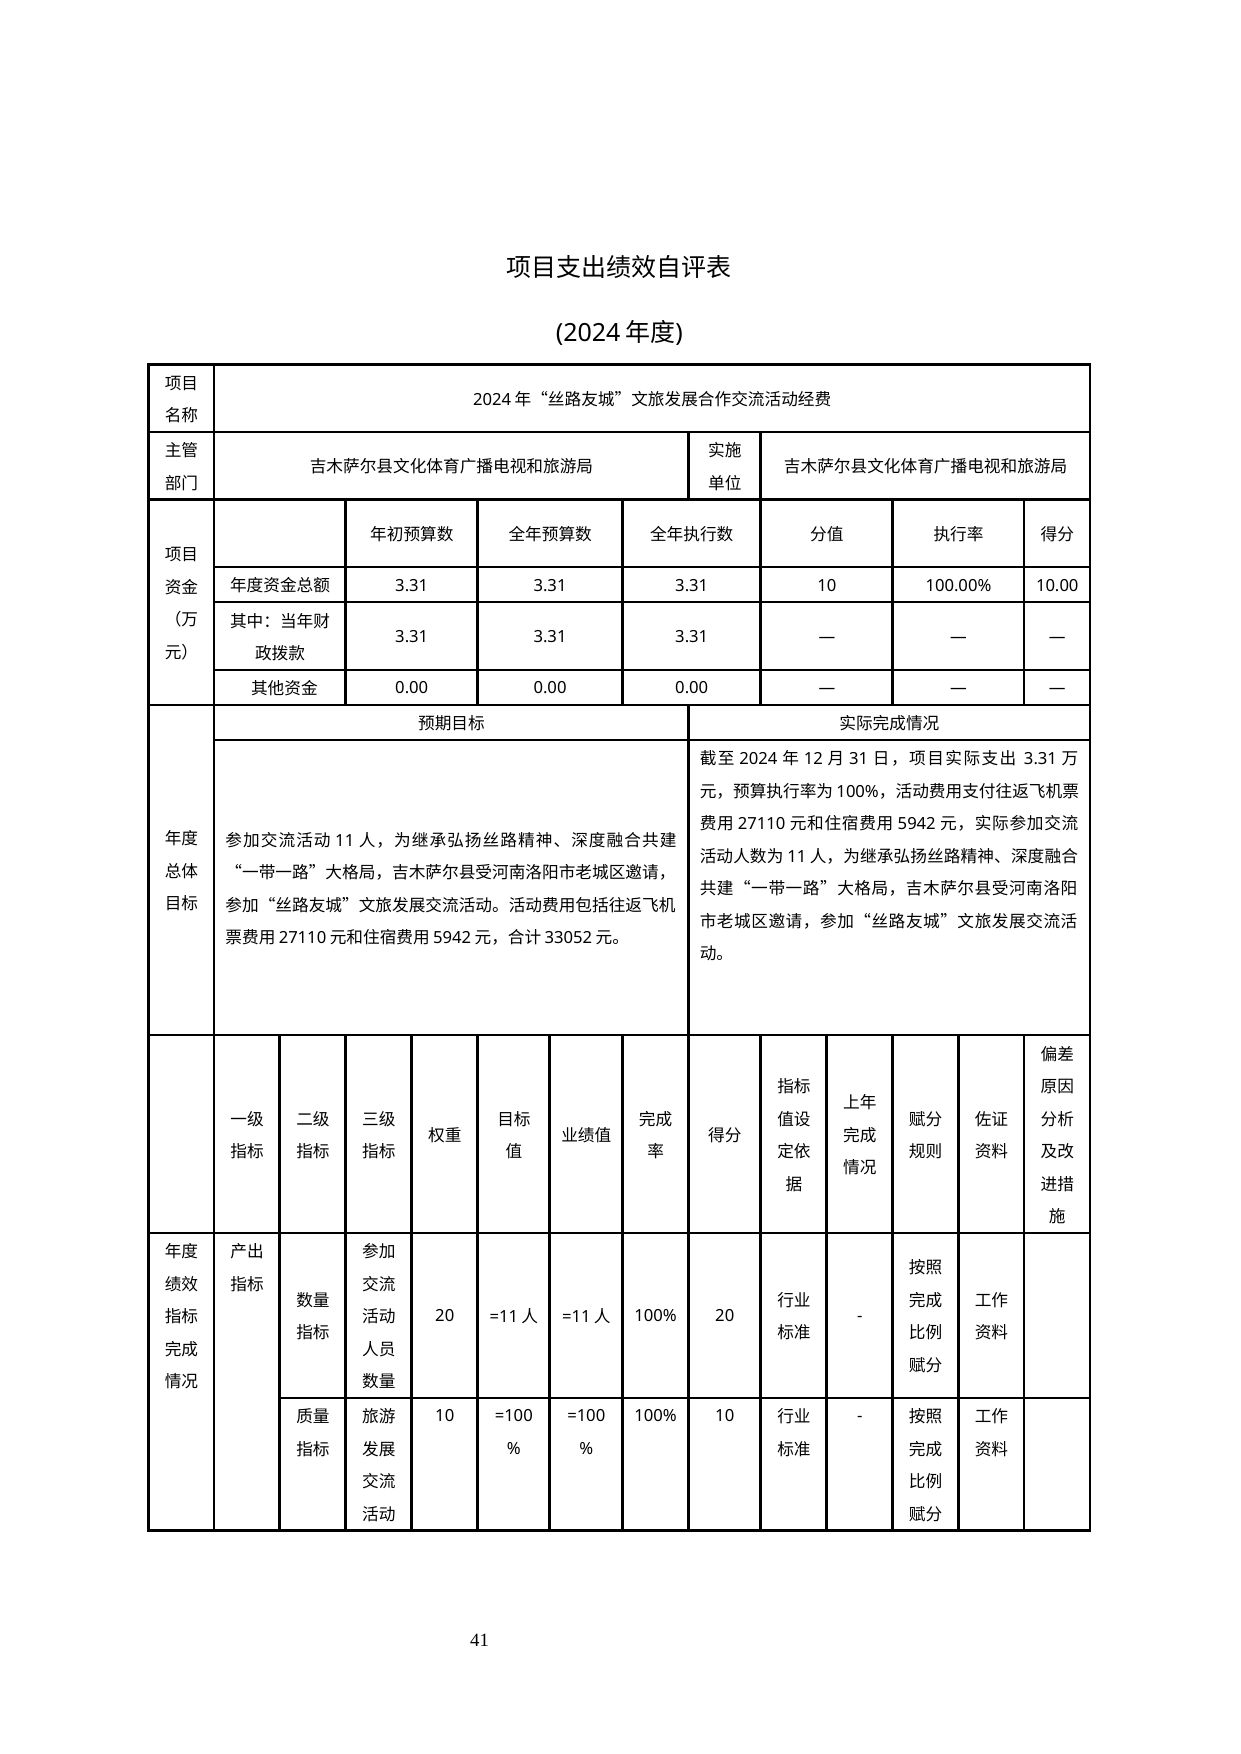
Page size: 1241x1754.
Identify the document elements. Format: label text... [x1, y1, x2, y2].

table_cell 旅游发展交流活动完成率 [347, 1399, 410, 1529]
table_cell (2024年度) [148, 298, 1090, 363]
table_cell 0.00 [479, 671, 621, 703]
table_cell — [894, 671, 1023, 703]
table_cell 分值 [762, 501, 891, 566]
table_cell 一级指标 [215, 1036, 278, 1231]
table_cell [1025, 1399, 1089, 1529]
table_cell 项目名称 [150, 366, 213, 431]
table_cell 10 [413, 1399, 476, 1529]
table_cell 100% [624, 1234, 687, 1396]
table_cell 100% [624, 1399, 687, 1529]
table_cell 10.00 [1025, 568, 1089, 601]
table_cell — [1025, 603, 1089, 668]
table_cell 工作资料 [960, 1399, 1023, 1529]
table_cell 吉木萨尔县文化体育广播电视和旅游局 [215, 433, 687, 498]
table_cell =11人 [551, 1234, 621, 1396]
table_cell 目标值 [479, 1036, 548, 1231]
table_cell 3.31 [624, 603, 759, 668]
table_cell 20 [413, 1234, 476, 1396]
table_cell 3.31 [347, 603, 476, 668]
table_cell 2024年“丝路友城”文旅发展合作交流活动经费 [215, 366, 1089, 431]
table_cell 参加交流活动11人，为继承弘扬丝路精神、深度融合共建“一带一路”大格局，吉木萨尔县受河南洛阳市老城区邀请，参加“丝路友城”文旅发展交流活动。活动费用包括往返飞机票费用27110元和住宿费用5942元，合计33052元。 [215, 741, 687, 1034]
table_header 项目支出绩效自评表 [148, 233, 1090, 298]
table_cell 得分 [690, 1036, 759, 1231]
table_cell 年初预算数 [347, 501, 476, 566]
table_cell 产出指标 [215, 1234, 278, 1529]
table_cell 数量指标 [281, 1234, 344, 1396]
table_cell 20 [690, 1234, 759, 1396]
table_cell 其他资金 [215, 671, 344, 703]
table_cell 10 [690, 1399, 759, 1529]
table_cell 偏差原因分析及改进措施 [1025, 1036, 1089, 1231]
table_cell 0.00 [624, 671, 759, 703]
table_cell 预期目标 [215, 706, 687, 739]
table_cell - [828, 1234, 891, 1396]
table_cell [150, 1036, 213, 1231]
table_cell — [762, 671, 891, 703]
table_cell 年度总体目标 [150, 706, 213, 1034]
table_cell - [828, 1399, 891, 1529]
table_cell — [1025, 671, 1089, 703]
table_cell 10 [762, 568, 891, 601]
table_cell 主管部门 [150, 433, 213, 498]
table_cell 权重 [413, 1036, 476, 1231]
table_cell 行业标准 [762, 1234, 825, 1396]
table_cell 实际完成情况 [690, 706, 1089, 739]
table_cell 参加交流活动人员数量 [347, 1234, 410, 1396]
table_cell 执行率 [894, 501, 1023, 566]
table_cell — [894, 603, 1023, 668]
table_cell 3.31 [479, 603, 621, 668]
table_cell 年度资金总额 [215, 568, 344, 601]
table_cell 按照完成比例赋分 [894, 1234, 957, 1396]
table_cell 佐证资料 [960, 1036, 1023, 1231]
table_cell — [762, 603, 891, 668]
table_cell 按照完成比例赋分 [894, 1399, 957, 1529]
table_cell 0.00 [347, 671, 476, 703]
table_cell =100% [551, 1399, 621, 1529]
table_cell 赋分规则 [894, 1036, 957, 1231]
table_cell 全年预算数 [479, 501, 621, 566]
table_cell =100% [479, 1399, 548, 1529]
table_cell 吉木萨尔县文化体育广播电视和旅游局 [762, 433, 1089, 498]
table_cell 三级指标 [347, 1036, 410, 1231]
table_cell 质量指标 [281, 1399, 344, 1529]
table_cell 3.31 [479, 568, 621, 601]
table_cell [215, 501, 344, 566]
table_cell 实施单位 [690, 433, 759, 498]
table_cell 上年完成情况 [828, 1036, 891, 1231]
table_cell =11人 [479, 1234, 548, 1396]
table_cell [1025, 1234, 1089, 1396]
table_cell 指标值设定依据 [762, 1036, 825, 1231]
table_cell 完成率 [624, 1036, 687, 1231]
table_cell 行业标准 [762, 1399, 825, 1529]
table_cell 项目资金（万元） [150, 501, 213, 703]
table_cell 100.00% [894, 568, 1023, 601]
table_cell 得分 [1025, 501, 1089, 566]
table_cell 全年执行数 [624, 501, 759, 566]
table_cell 3.31 [624, 568, 759, 601]
table_cell 工作资料 [960, 1234, 1023, 1396]
table_cell 年度绩效指标完成情况 [150, 1234, 213, 1529]
table_cell 3.31 [347, 568, 476, 601]
table_cell 二级指标 [281, 1036, 344, 1231]
table_cell 业绩值 [551, 1036, 621, 1231]
table_cell 其中：当年财政拨款 [215, 603, 344, 668]
table_cell 截至2024年12月31日，项目实际支出 3.31万元，预算执行率为100%，活动费用支付往返飞机票费用27110元和住宿费用5942元，实际参加交流活动人数为11人，为继承弘扬丝路精神、深度融合共建“一带一路”大格局，吉木萨尔县受河南洛阳市老城区邀请，参加“丝路友城”文旅发展交流活动。 [690, 741, 1089, 1034]
